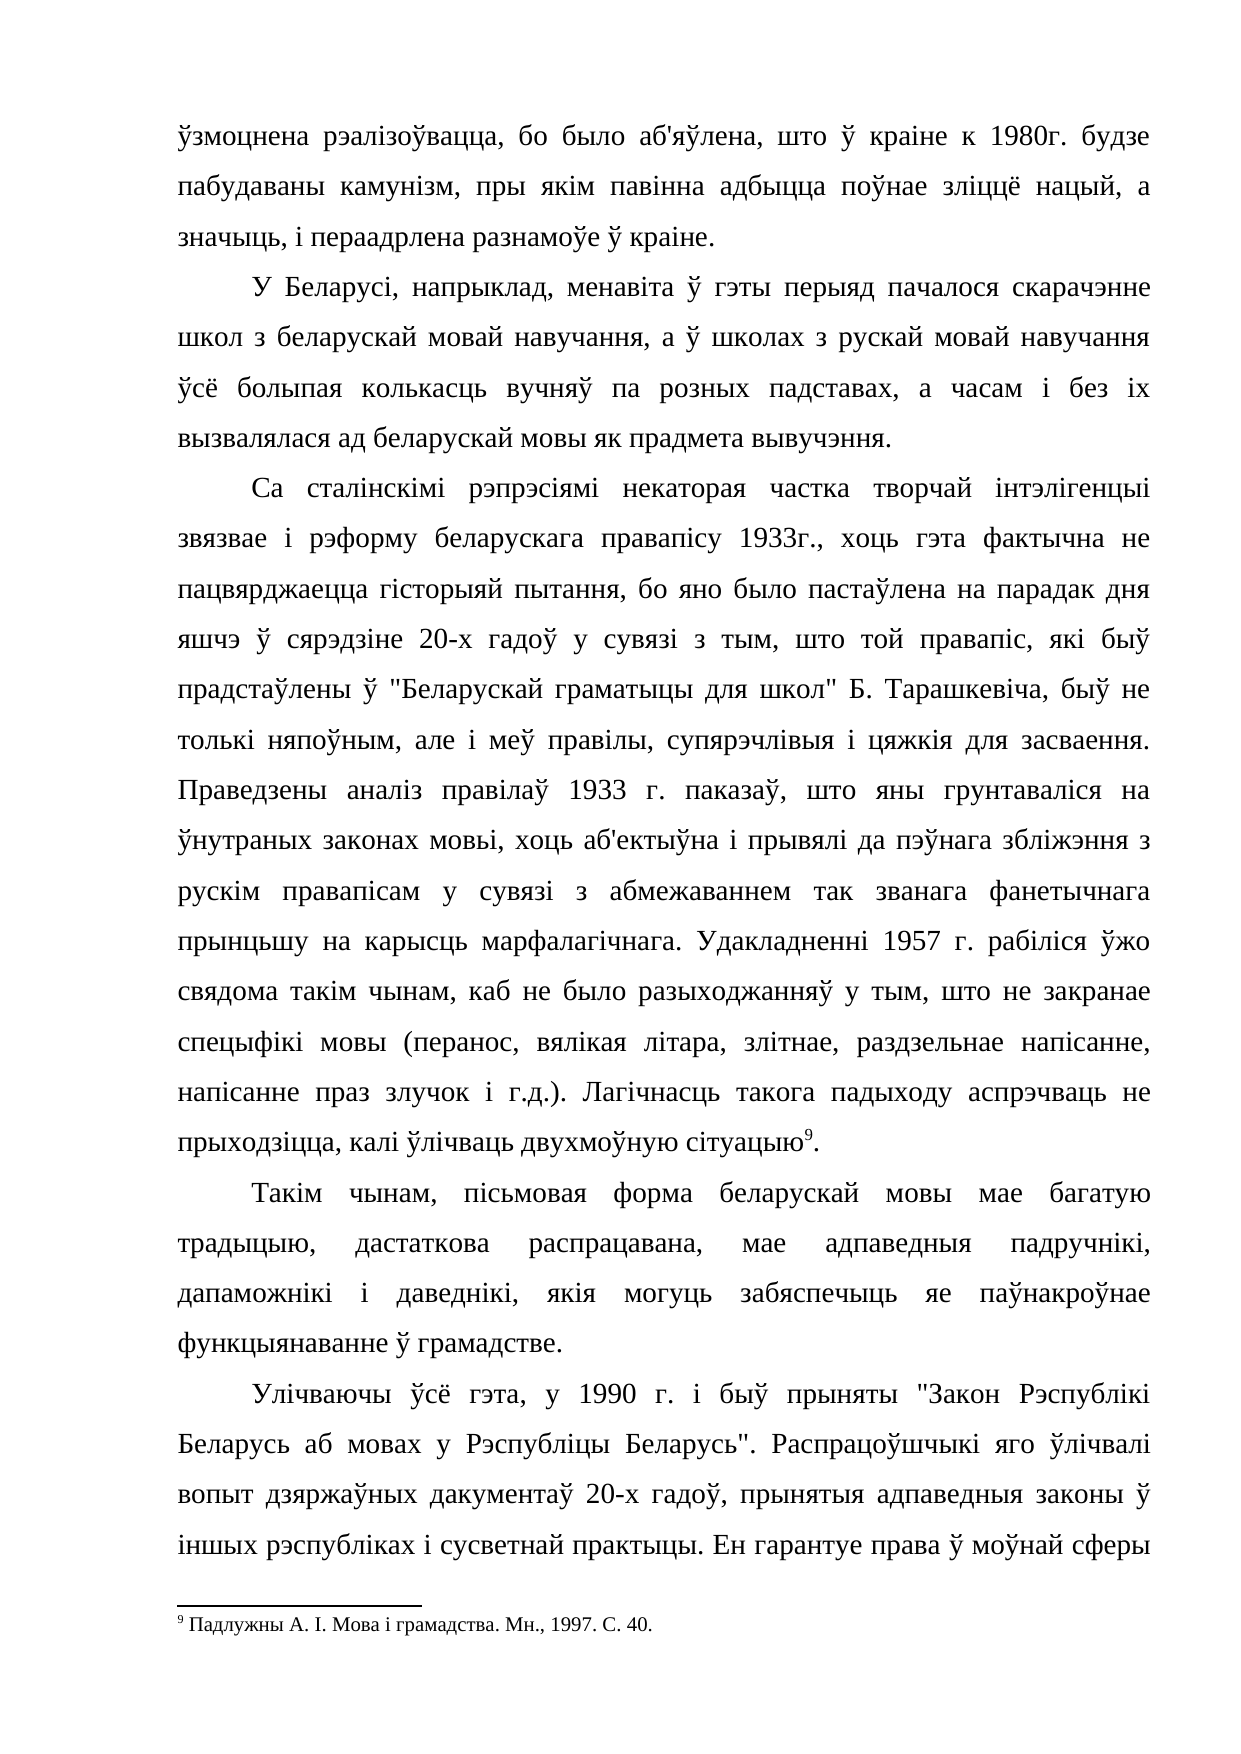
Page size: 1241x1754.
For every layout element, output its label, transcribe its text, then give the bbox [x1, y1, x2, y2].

text Такім чынам, пісьмовая форма беларускай мовы мае багатую традыцыю, дастаткова распрацавана, мае адпаведныя падручнікі, дапаможнікі і даведнікі, якія могуць забяспечыць яе паўнакроўнае функцыянаванне ў грамадстве. [177, 1175, 1152, 1359]
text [177, 1376, 1152, 1560]
text Са сталінскімі рэпрэсіямі некаторая частка творчай інтэлігенцыі звязвае і рэформу беларускага правапісу 1933г., хоць гэта фактычна не пацвярджаецца гісторыяй пытання, бо яно было пастаўлена на парадак дня яшчэ ў сярэдзіне 20-х гадоў у сувязі з тым, што той правапіс, які быў прадстаўлены ў "Беларускай граматыцы для школ" Б. Тарашкевіча, быў не толькі няпоўным, але і меў правілы, супярэчлівыя і цяжкія для засваення. Праведзены аналіз правілаў 1933 г. паказаў, што яны грунтаваліся на ўнутраных законах мовьі, хоць аб'ектыўна і прывялі да пэўнага збліжэння з рускім правапісам у сувязі з абмежаваннем так званага фанетычнага прынцьшу на карысць марфалагічнага. Удакладненні 1957 г. рабіліся ўжо свядома такім чынам, каб не было разыходжанняў у тым, што не закранае спецыфікі мовы (перанос, вялікая літара, злітнае, раздзельнае напісанне, напісанне праз злучок і г.д.). Лагічнасць такога падыходу аспрэчваць не прыходзіцца, калі ўлічваць двухмоўную сітуацыю. [177, 470, 1152, 1158]
text У Беларусі, напрыклад, менавіта ў гэты перыяд пачалося скарачэнне школ з беларускай мовай навучання, а ў школах з рускай мовай навучання ўсё болыпая колькасць вучняў па розных падставах, а часам і без іх вызвалялася ад беларускай мовы як прадмета вывучэння. [177, 269, 1152, 453]
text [177, 118, 1152, 252]
